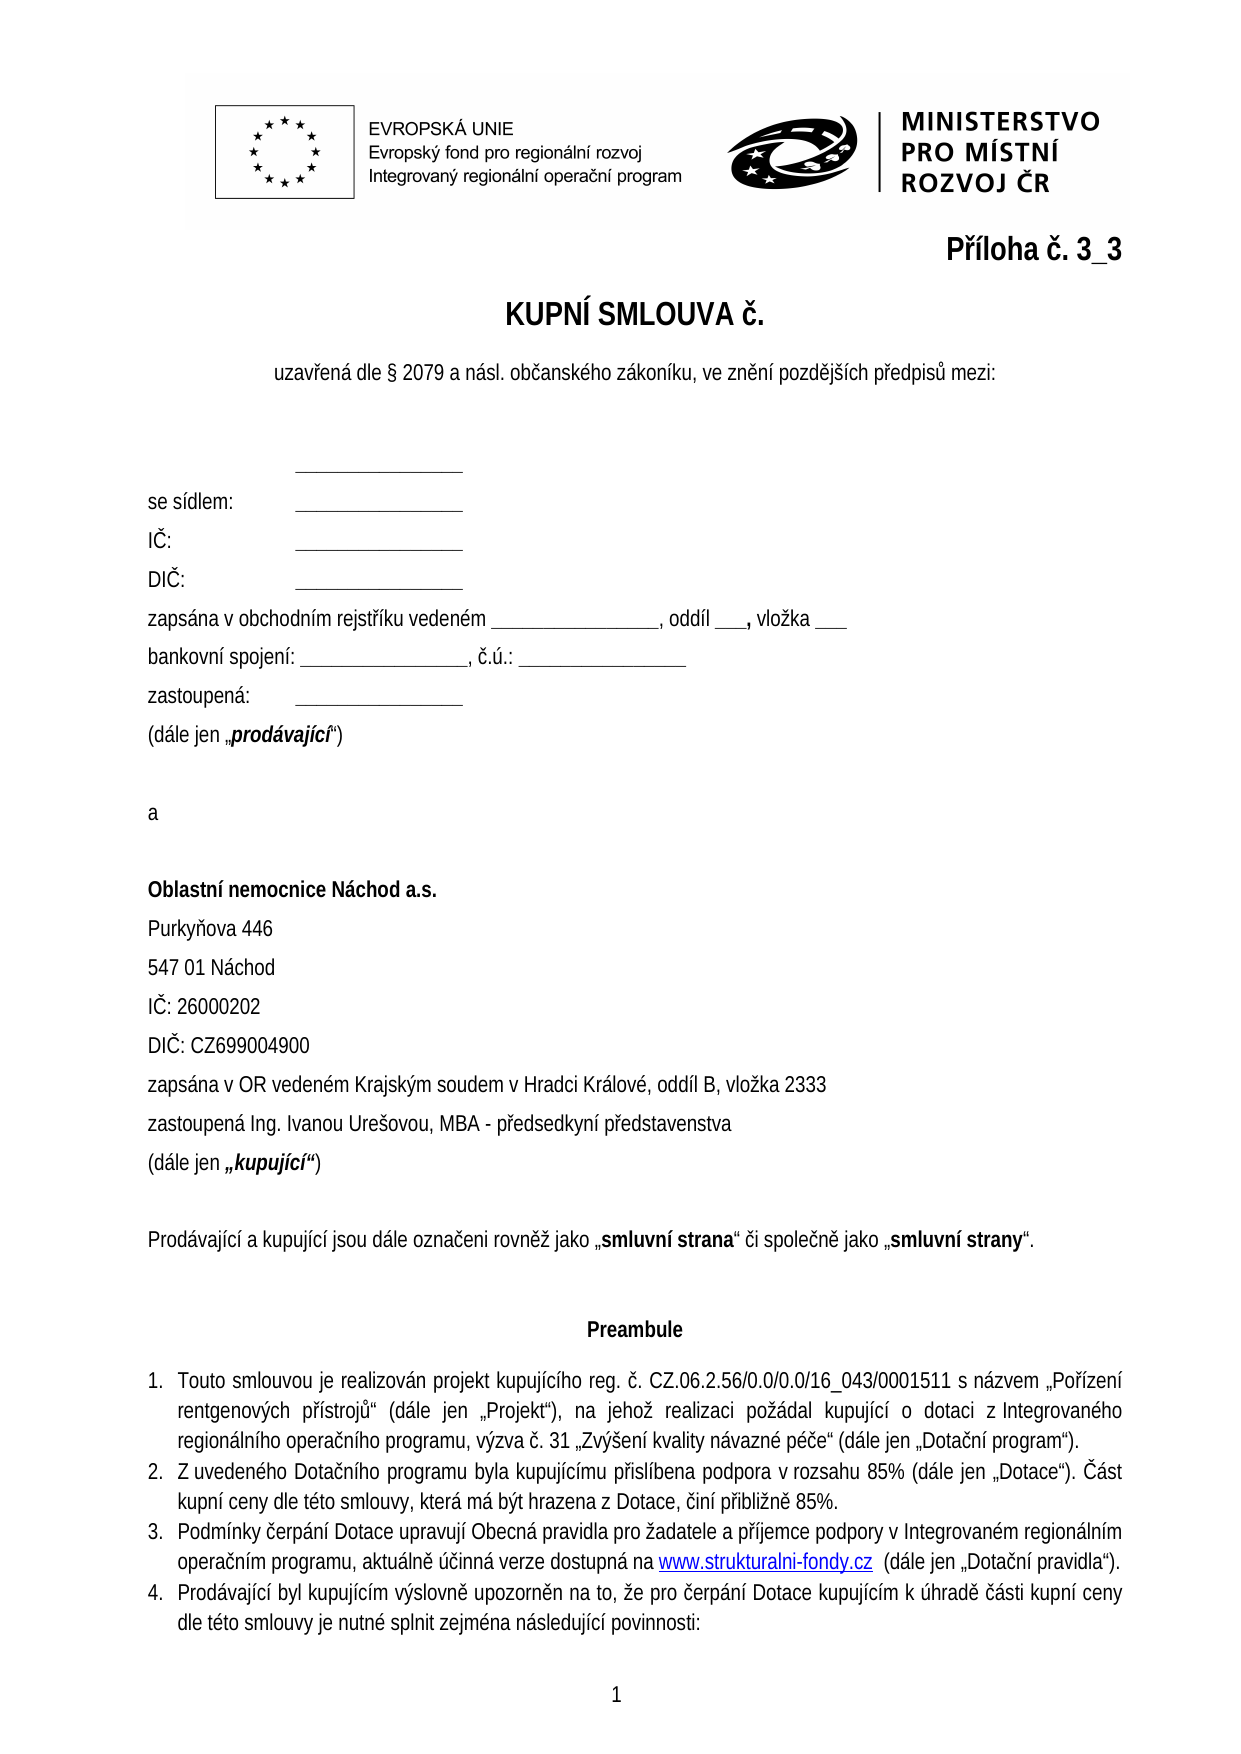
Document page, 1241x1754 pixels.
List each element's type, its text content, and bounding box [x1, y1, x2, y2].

text zastoupená: ________________ [148, 682, 1122, 708]
text ________________ [222, 449, 1122, 475]
text 547 01 Náchod [148, 954, 1122, 981]
text zapsána v OR vedeném Krajským soudem v Hradci Králové, oddíl B, vložka 2333 [148, 1071, 1122, 1097]
subtitle KUPNÍ SMLOUVA č. [148, 294, 1122, 333]
text bankovní spojení: ________________, č.ú.: ________________ [148, 643, 1122, 670]
text IČ: 26000202 [148, 993, 1122, 1019]
text Oblastní nemocnice Náchod a.s. [148, 876, 1122, 903]
text zapsána v obchodním rejstříku vedeném ________________, oddíl ___, vložka ___ [148, 604, 1122, 631]
text (dále jen „prodávající“) [148, 721, 1122, 747]
text Purkyňova 446 [148, 915, 1122, 942]
list Prodávající byl kupujícím výslovně upozorněn na to, že pro čerpání Dotace kupujícím k úhradě části kupní ceny dle této smlouvy je nutné splnit zejména následující povinnosti: [148, 1578, 1122, 1635]
text (dále jen „kupující“) [148, 1148, 1122, 1175]
subtitle Příloha č. 3_3 [148, 229, 1122, 268]
list Touto smlouvou je realizován projekt kupujícího reg. č. CZ.06.2.56/0.0/0.0/16_043/0001511 s názvem „Pořízení rentgenových přístrojů“ (dále jen „Projekt“), na jehož realizaci požádal kupující o dotaci z Integrovaného regionálního operačního programu, výzva č. 31 „Zvýšení kvality návazné péče“ (dále jen „Dotační program“). [148, 1367, 1122, 1454]
list Podmínky čerpání Dotace upravují Obecná pravidla pro žadatele a příjemce podpory v Integrovaném regionálním operačním programu, aktuálně účinná verze dostupná na www.strukturalni-fondy.cz (dále jen „Dotační pravidla“). [148, 1518, 1122, 1575]
text IČ: ________________ [148, 527, 1122, 553]
picture [184, 73, 1130, 230]
text Prodávající a kupující jsou dále označeni rovněž jako „smluvní strana“ či společně jako „smluvní strany“. [148, 1226, 1122, 1252]
text DIČ: ________________ [148, 566, 1122, 592]
text uzavřená dle § násl. občanského zákoníku, ve znění pozdějších předpisů mezi: [148, 359, 1122, 386]
text a [148, 799, 1122, 825]
text zastoupená Ing. Ivanou Urešovou, MBA - předsedkyní představenstva [148, 1109, 1122, 1136]
text Preambule [148, 1316, 1122, 1342]
text DIČ: CZ699004900 [148, 1032, 1122, 1058]
text se sídlem: ________________ [148, 488, 1122, 514]
list Z uvedeného Dotačního programu byla kupujícímu přislíbena podpora v rozsahu 85% (dále jen „Dotace“). Část kupní ceny dle této smlouvy, která má být hrazena z Dotace, činí přibližně 85%. [148, 1458, 1122, 1514]
